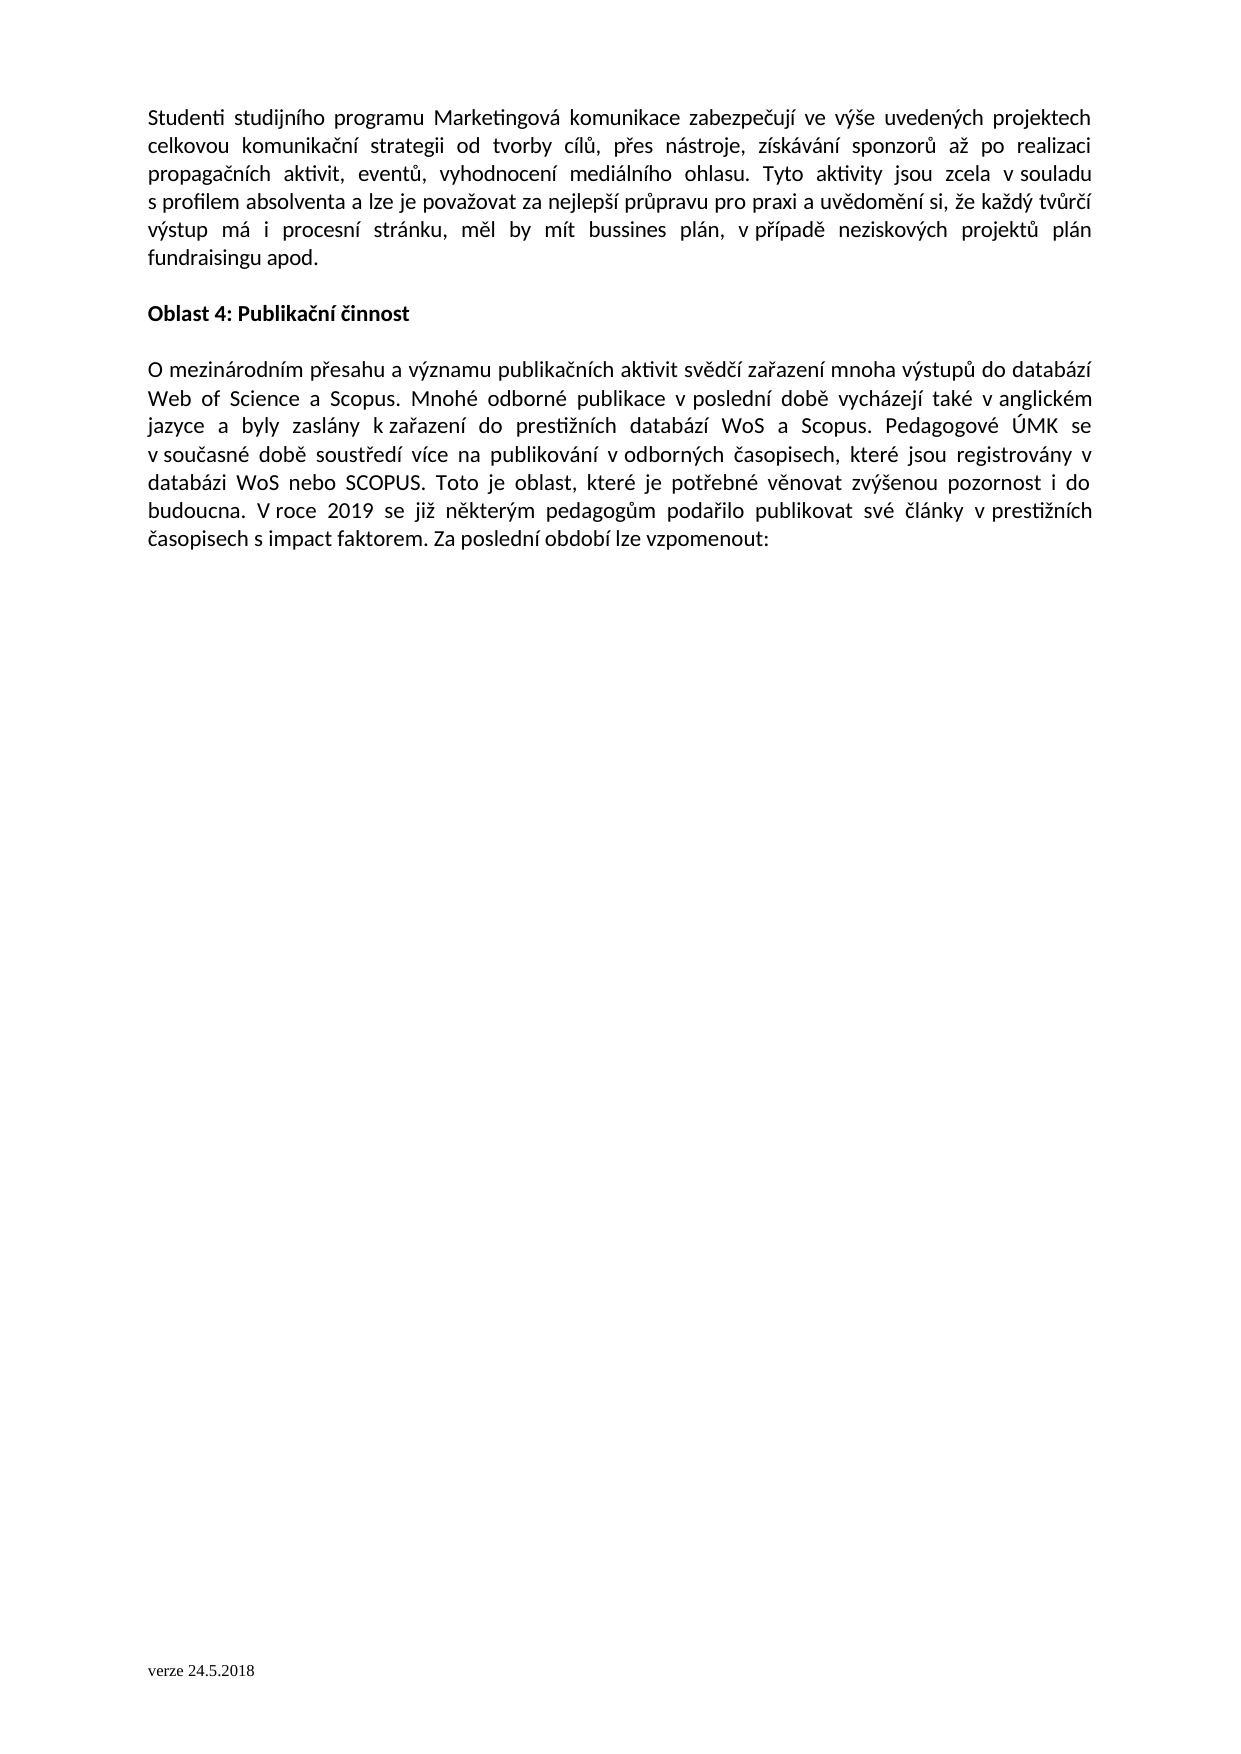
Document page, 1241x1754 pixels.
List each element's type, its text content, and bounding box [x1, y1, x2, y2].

text O mezinárodním přesahu a významu publikačních aktivit svědčí zařazení mnoha výstupů do databází Web of Science a Scopus. Mnohé odborné publikace v poslední době vycházejí také v anglickém jazyce a byly zaslány k zařazení do prestižních databází WoS a Scopus. Pedagogové ÚMK se v současné době soustředí více na publikování v odborných časopisech, které jsou registrovány v databázi WoS nebo SCOPUS. Toto je oblast, které je potřebné věnovat zvýšenou pozornost i do budoucna. V roce 2019 se již některým pedagogům podařilo publikovat své články v prestižních časopisech s impact faktorem. Za poslední období lze vzpomenout: [148, 356, 1093, 552]
text Studenti studijního programu Marketingová komunikace zabezpečují ve výše uvedených projektech celkovou komunikační strategii od tvorby cílů, přes nástroje, získávání sponzorů až po realizaci propagačních aktivit, eventů, vyhodnocení mediálního ohlasu. Tyto aktivity jsou zcela v souladu s profilem absolventa a lze je považovat za nejlepší průpravu pro praxi a uvědomění si, že každý tvůrčí výstup má i procesní stránku, měl by mít bussines plán, v případě neziskových projektů plán fundraisingu apod. [148, 103, 1092, 272]
text Oblast 4: Publikační činnost [148, 299, 1093, 328]
